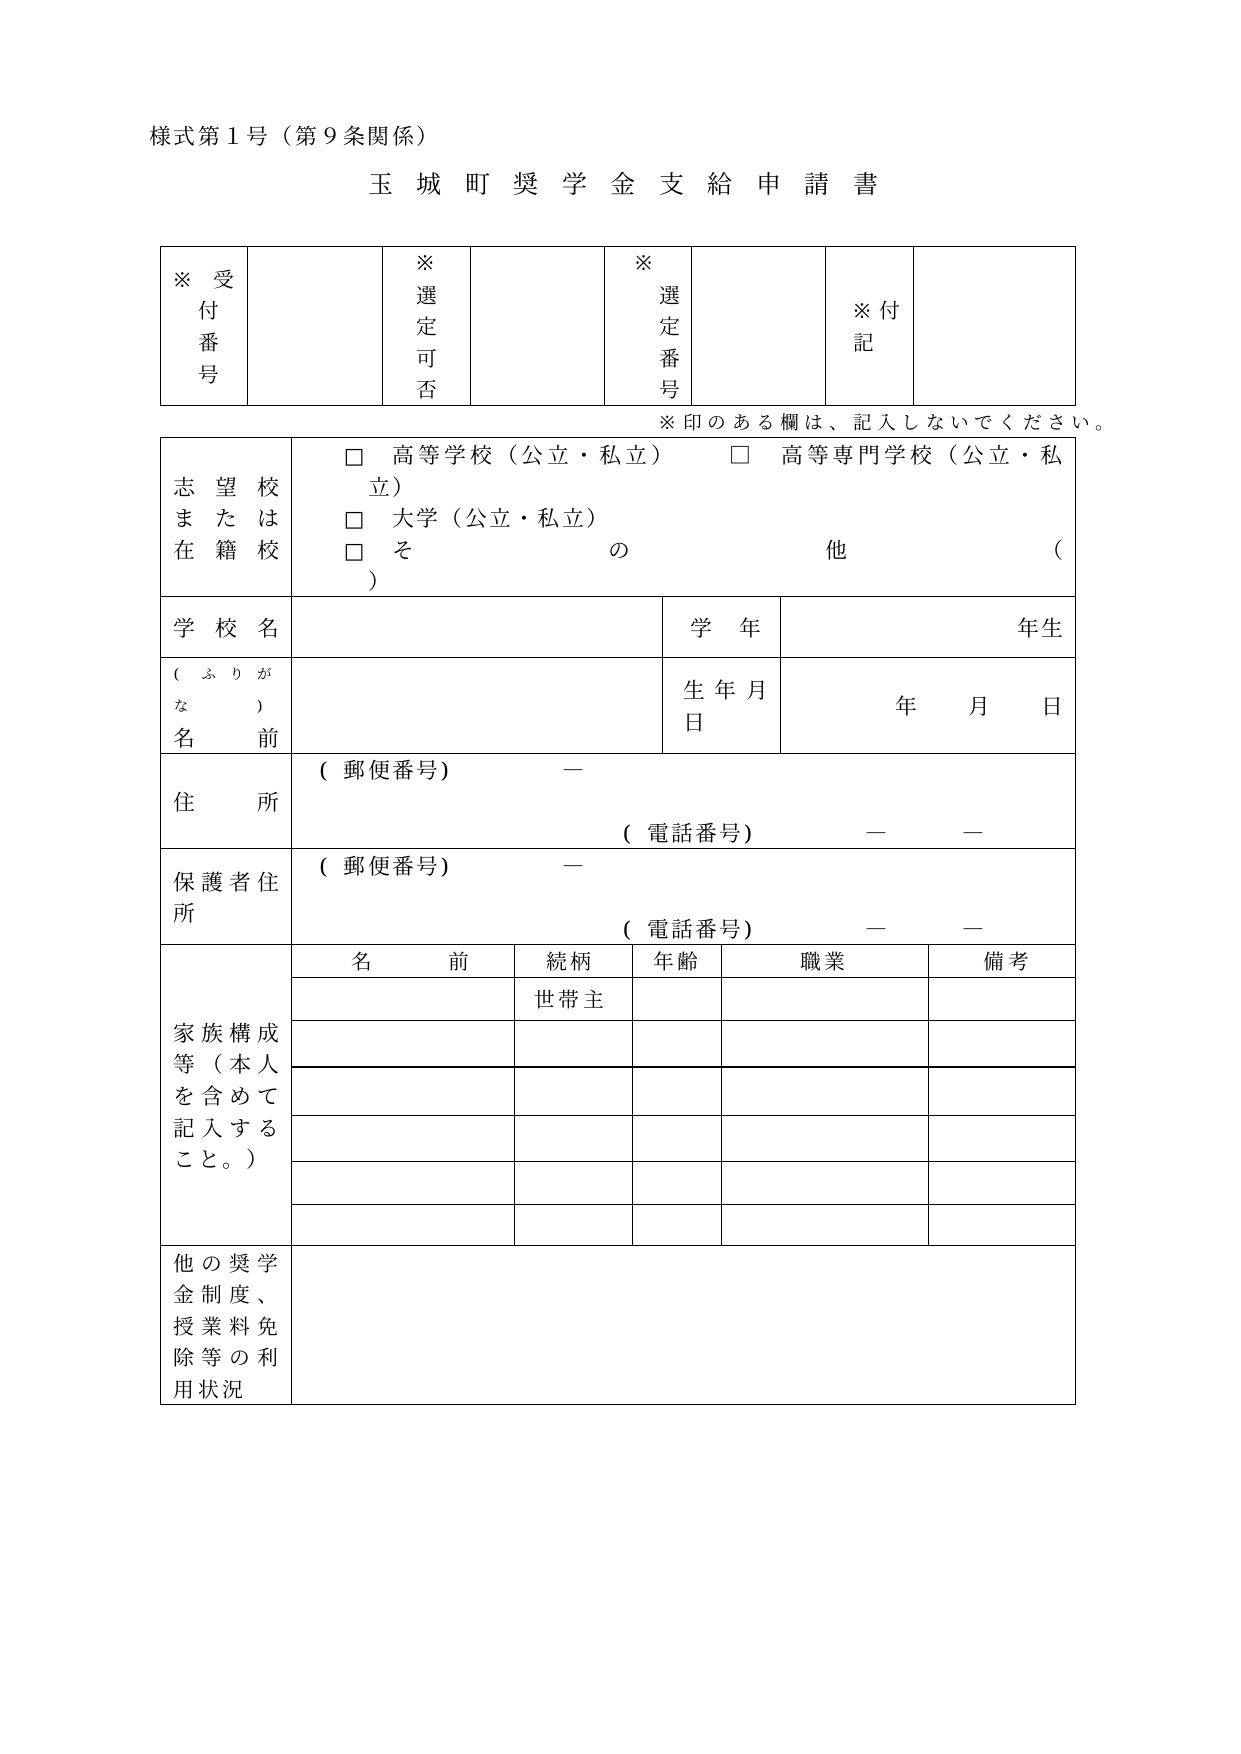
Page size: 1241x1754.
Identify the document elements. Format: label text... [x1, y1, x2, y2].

table_cell [515, 1021, 632, 1066]
table_header [692, 247, 825, 404]
table_cell [929, 1068, 1075, 1115]
text 様式第１号（第９条関係） [149, 119, 1120, 151]
table_header ※受付番号 [161, 247, 247, 404]
table_cell [292, 1068, 514, 1115]
table_cell 続柄 [515, 945, 632, 977]
table_header 高等学校（公立・私立） □ 高等専門学校（公立・私立） 大学（公立・私立） その他（ ） [292, 438, 1075, 596]
text ※印のある欄は、記入しないでください。 [149, 406, 1120, 437]
table_cell [722, 1162, 928, 1204]
table_cell 住所 [161, 754, 291, 848]
table_cell [722, 1116, 928, 1161]
table_cell 学校名 [161, 597, 291, 657]
text 玉城町奨学金支給申請書 [149, 151, 1120, 214]
table_cell (ふりがな) 名前 [161, 658, 291, 752]
table_header ※選定番号 [605, 247, 691, 404]
table_cell [633, 1205, 721, 1245]
table_cell [929, 1205, 1075, 1245]
table_cell 学 年 [663, 597, 780, 657]
table_cell [929, 1021, 1075, 1066]
table_cell [515, 1162, 632, 1204]
table_cell [515, 1205, 632, 1245]
table_cell [722, 1205, 928, 1245]
table_cell [633, 1021, 721, 1066]
table_header [471, 247, 604, 404]
table_cell [633, 978, 721, 1020]
table_cell [292, 1021, 514, 1066]
table_cell 家族構成等（本人を含めて記入すること。） [161, 945, 291, 1245]
table_cell [929, 1162, 1075, 1204]
table_cell 年齢 [633, 945, 721, 977]
table_cell (郵便番号) ― (電話番号) ― ― [292, 849, 1075, 944]
table_cell [722, 1068, 928, 1115]
table_cell [929, 1116, 1075, 1161]
table_cell [633, 1162, 721, 1204]
table_cell [292, 597, 662, 657]
table_cell 年 月 日 [781, 658, 1075, 752]
table_cell 保護者住所 [161, 849, 291, 944]
table_cell [722, 978, 928, 1020]
table_cell [633, 1068, 721, 1115]
table_header [248, 247, 382, 404]
table_cell [515, 1068, 632, 1115]
table_cell 世帯主 [515, 978, 632, 1020]
table_cell [292, 1162, 514, 1204]
table_cell [292, 978, 514, 1020]
table_header [914, 247, 1075, 404]
table_cell [633, 1116, 721, 1161]
table_header ※選定可否 [383, 247, 470, 404]
table_cell 他の奨学金制度、授業料免除等の利用状況 [161, 1246, 291, 1404]
table_cell 備考 [929, 945, 1075, 977]
table_header ※付記 [826, 247, 913, 404]
table_cell [929, 978, 1075, 1020]
table_cell [292, 1246, 1075, 1404]
table_cell [515, 1116, 632, 1161]
table_cell 職業 [722, 945, 928, 977]
table_cell [292, 1205, 514, 1245]
table_cell [292, 658, 662, 752]
table_cell (郵便番号) ― (電話番号) ― ― [292, 754, 1075, 848]
table_cell 名 前 [292, 945, 514, 977]
table_cell 生年月日 [663, 658, 780, 752]
table_cell [722, 1021, 928, 1066]
table_cell 年生 [781, 597, 1075, 657]
table_header 志望校 または 在籍校 [161, 438, 291, 596]
table_cell [292, 1116, 514, 1161]
